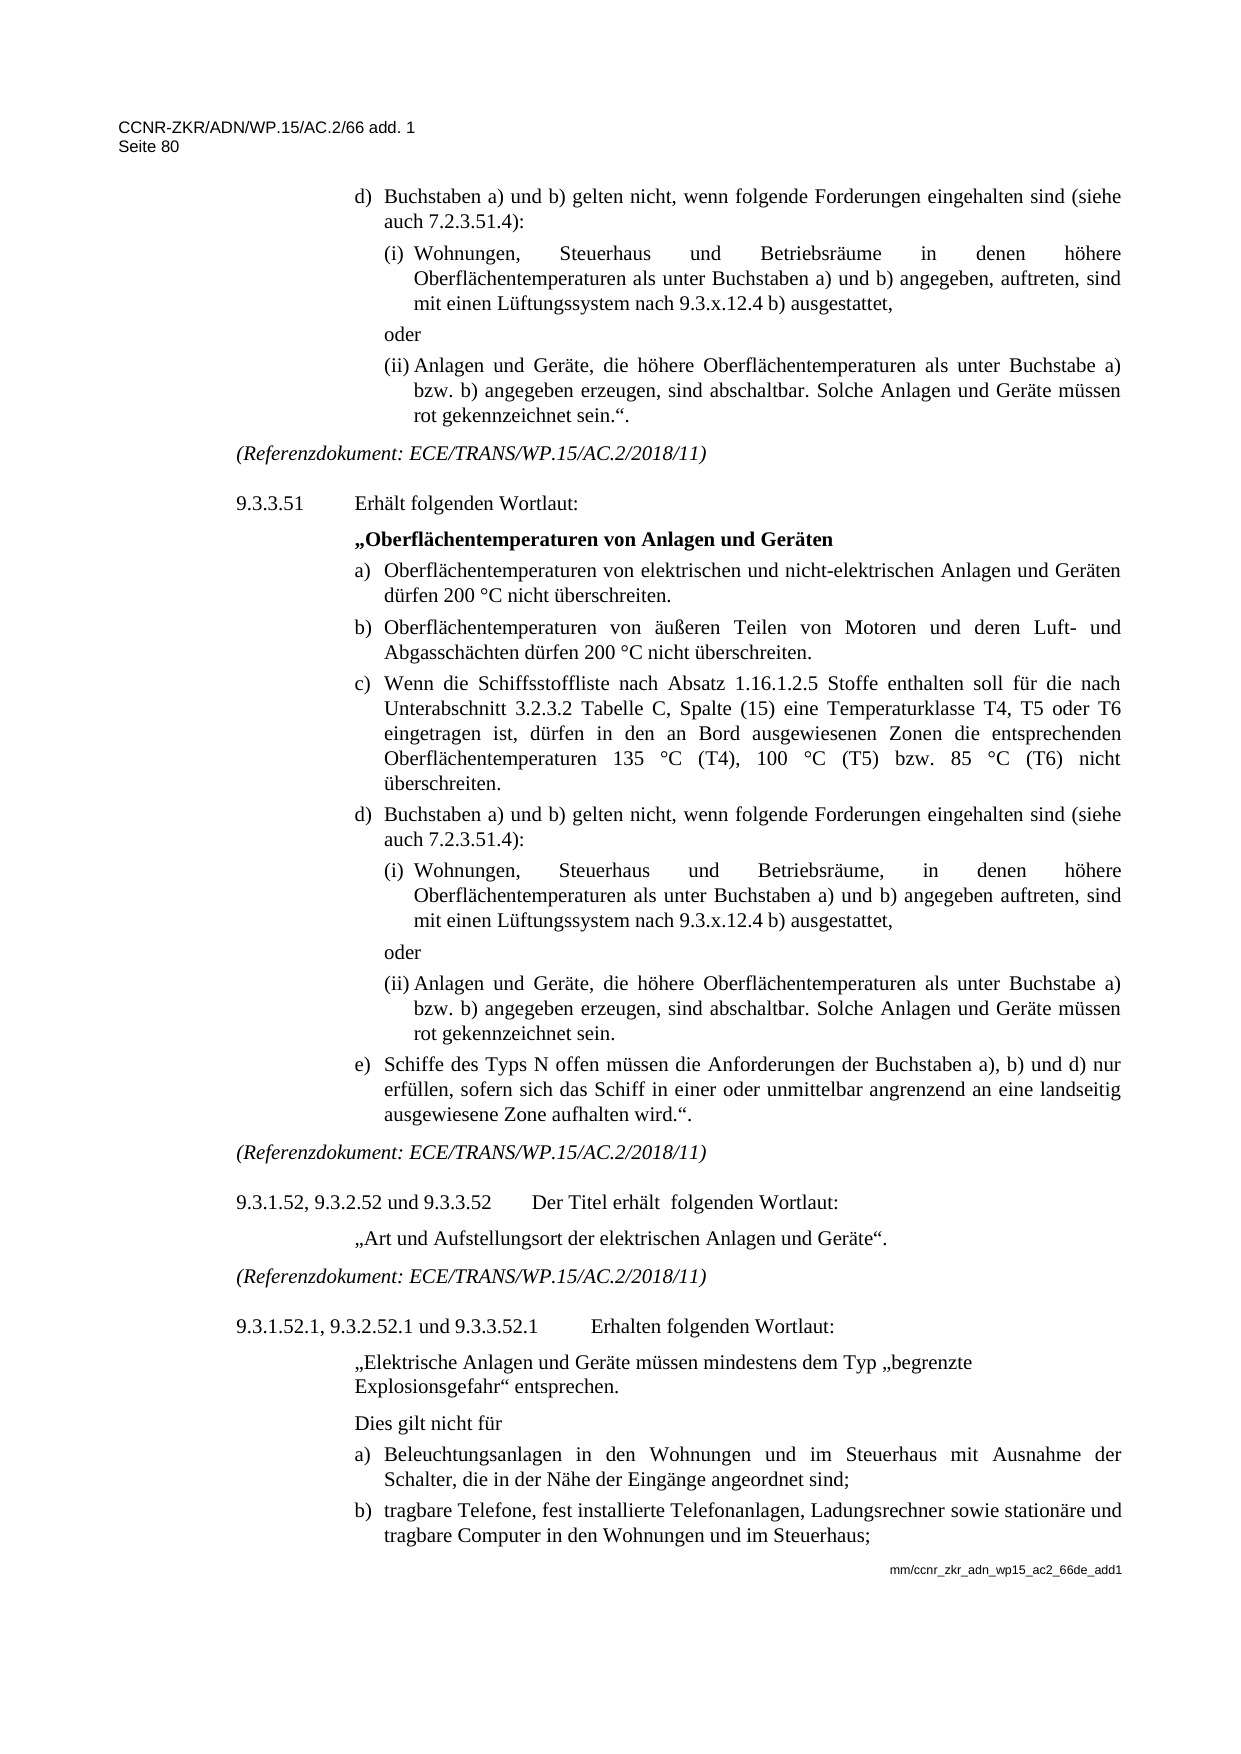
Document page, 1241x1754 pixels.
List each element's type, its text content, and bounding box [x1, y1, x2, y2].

text „Art und Aufstellungsort der elektrischen Anlagen und Geräte“. [354, 1226, 1122, 1250]
list 9.3.1.52.1, 9.3.2.52.1 und 9.3.3.52.1 Erhalten folgenden Wortlaut: [236, 1313, 1122, 1338]
text (i) Wohnungen, Steuerhaus und Betriebsräume, in denen höhere Oberflächentemperaturen als unter Buchstaben a) und b) angegeben auftreten, sind mit einen Lüftungssystem nach 9.3.x.12.4 b) ausgestattet, [384, 857, 1122, 932]
text Dies gilt nicht für [354, 1411, 1122, 1435]
text b) Oberflächentemperaturen von äußeren Teilen von Motoren und deren Luft- und Abgasschächten dürfen 200 °C nicht überschreiten. [354, 614, 1122, 664]
text c) Wenn die Schiffsstoffliste nach Absatz 1.16.1.2.5 Stoffe enthalten soll für die nach Unterabschnitt 3.2.3.2 Tabelle C, Spalte (15) eine Temperaturklasse T4, T5 oder T6 eingetragen ist, dürfen in den an Bord ausgewiesenen Zonen die entsprechenden Oberflächentemperaturen 135 °C (T4), 100 °C (T5) bzw. 85 °C (T6) nicht überschreiten. [354, 670, 1122, 795]
text (ii) Anlagen und Geräte, die höhere Oberflächentemperaturen als unter Buchstabe a) bzw. b) angegeben erzeugen, sind abschaltbar. Solche Anlagen und Geräte müssen rot gekennzeichnet sein. [384, 970, 1122, 1045]
text e) Schiffe des Typs N offen müssen die Anforderungen der Buchstaben a), b) und d) nur erfüllen, sofern sich das Schiff in einer oder unmittelbar angrenzend an eine landseitig ausgewiesene Zone aufhalten wird.“. [354, 1051, 1122, 1126]
text (Referenzdokument: ECE/TRANS/WP.15/AC.2/2018/11) [236, 1263, 1063, 1288]
text b) tragbare Telefone, fest installierte Telefonanlagen, Ladungsrechner sowie stationäre und tragbare Computer in den Wohnungen und im Steuerhaus; [354, 1497, 1122, 1547]
list 9.3.1.52, 9.3.2.52 und 9.3.3.52 Der Titel erhält folgenden Wortlaut: [236, 1189, 1122, 1214]
text oder [384, 939, 1122, 964]
text d) Buchstaben a) und b) gelten nicht, wenn folgende Forderungen eingehalten sind (siehe auch 7.2.3.51.4): [354, 801, 1122, 851]
text (Referenzdokument: ECE/TRANS/WP.15/AC.2/2018/11) [236, 1139, 1063, 1164]
text oder [384, 321, 1122, 346]
text a) Oberflächentemperaturen von elektrischen und nicht-elektrischen Anlagen und Geräten dürfen 200 °C nicht überschreiten. [354, 557, 1122, 607]
text a) Beleuchtungsanlagen in den Wohnungen und im Steuerhaus mit Ausnahme der Schalter, die in der Nähe der Eingänge angeordnet sind; [354, 1441, 1122, 1491]
text „Oberflächentemperaturen von Anlagen und Geräten [354, 527, 1110, 551]
text (i) Wohnungen, Steuerhaus und Betriebsräume in denen höhere Oberflächentemperaturen als unter Buchstaben a) und b) angegeben, auftreten, sind mit einen Lüftungssystem nach 9.3.x.12.4 b) ausgestattet, [384, 240, 1122, 315]
text „Elektrische Anlagen und Geräte müssen mindestens dem Typ „begrenzte Explosionsgefahr“ entsprechen. [354, 1350, 1122, 1398]
list 9.3.3.51 Erhält folgenden Wortlaut: [236, 490, 1122, 515]
text (ii) Anlagen und Geräte, die höhere Oberflächentemperaturen als unter Buchstabe a) bzw. b) angegeben erzeugen, sind abschaltbar. Solche Anlagen und Geräte müssen rot gekennzeichnet sein.“. [384, 352, 1122, 427]
text d) Buchstaben a) und b) gelten nicht, wenn folgende Forderungen eingehalten sind (siehe auch 7.2.3.51.4): [354, 183, 1122, 233]
text (Referenzdokument: ECE/TRANS/WP.15/AC.2/2018/11) [236, 440, 1063, 465]
